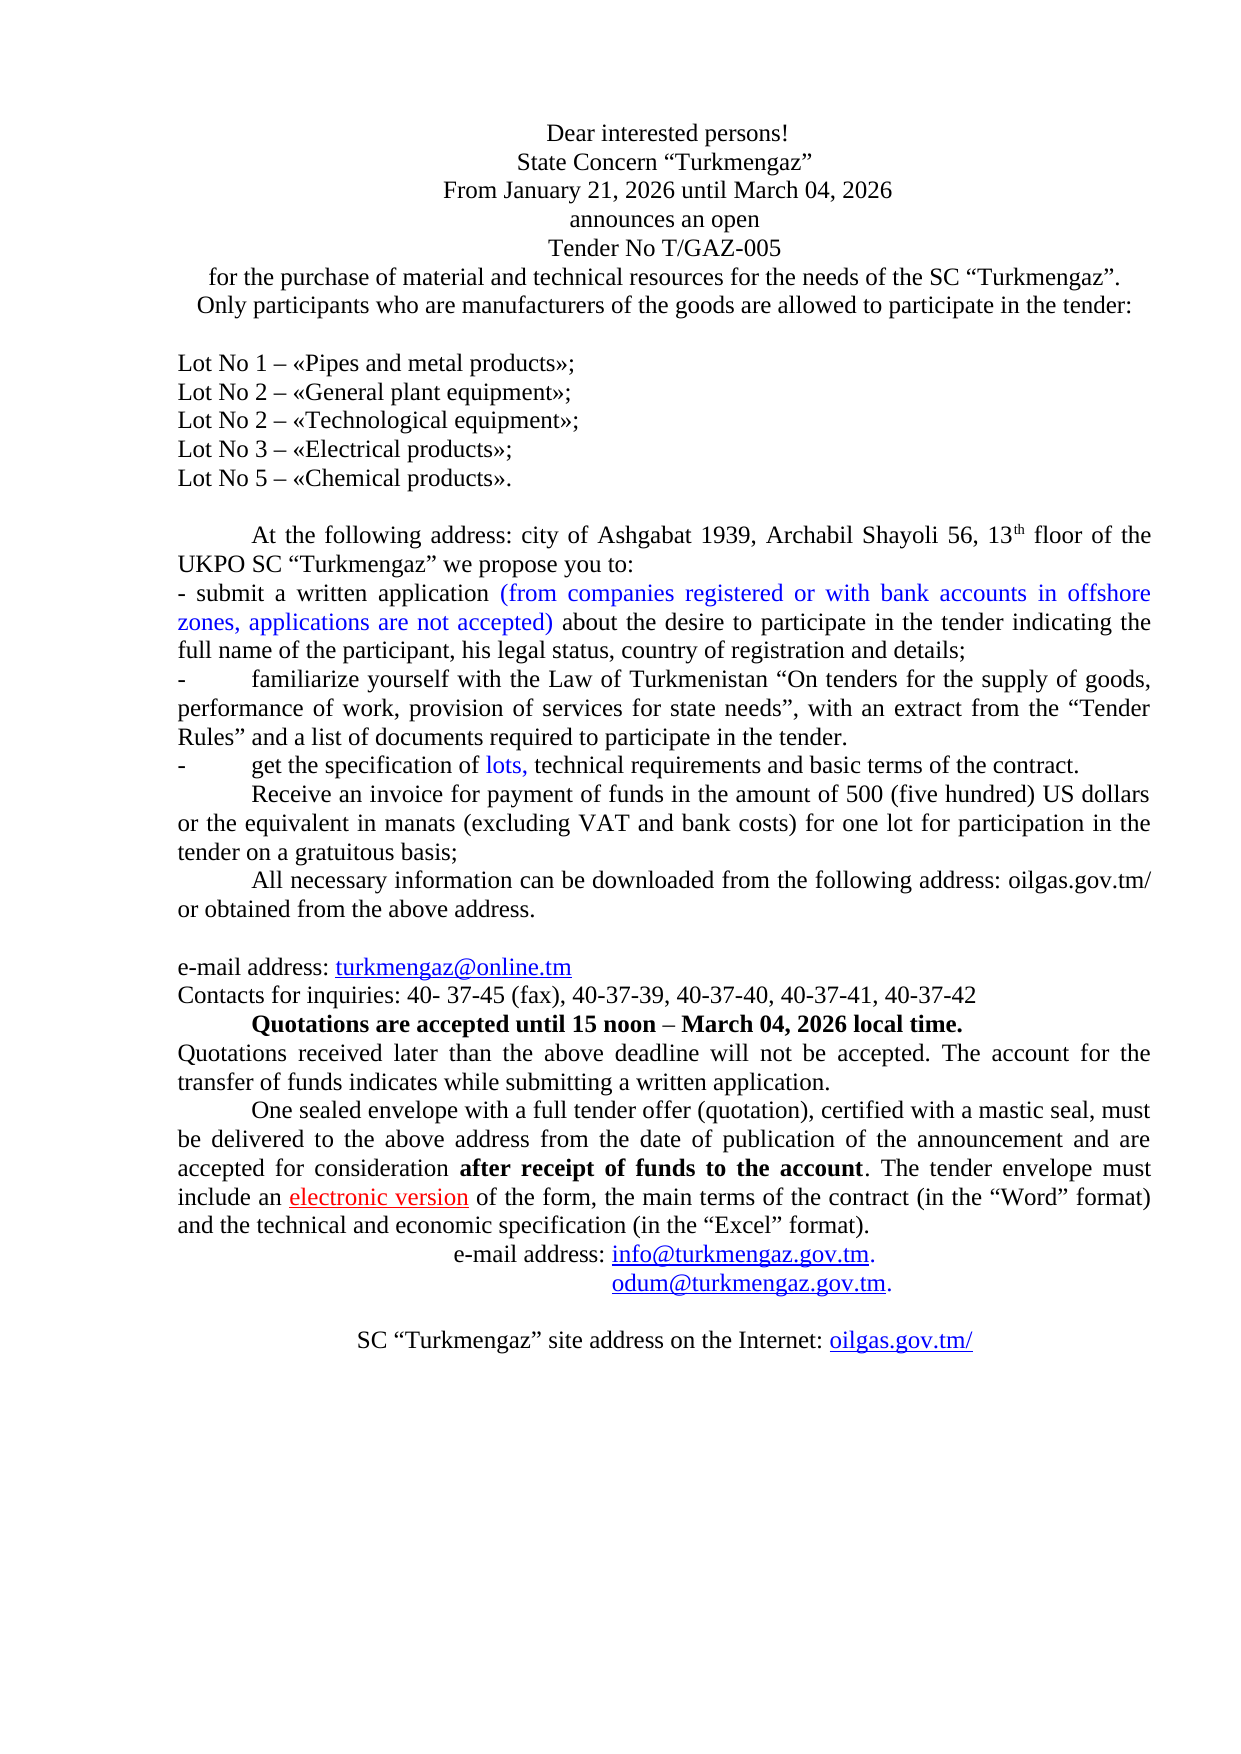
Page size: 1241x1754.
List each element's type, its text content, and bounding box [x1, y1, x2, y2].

text Lot No 3 – «Electrical products»; [177, 434, 1152, 463]
text Lot No 1 – «Pipes and metal products»; [177, 348, 1152, 377]
text All necessary information can be downloaded from the following address: oilgas.gov.tm/ or obtained from the above address. [177, 866, 1152, 923]
text One sealed envelope with a full tender offer (quotation), certified with a mastic seal, must be delivered to the above address from the date of publication of the announcement and are accepted for consideration after receipt of funds to the account. The tender envelope must include an electronic version of the form, the main terms of the contract (in the “Word” format) and the technical and economic specification (in the “Excel” format). [177, 1096, 1152, 1239]
text odum@turkmengaz.gov.tm. [177, 1268, 1152, 1297]
text Tender No T/GAZ-005 [177, 233, 1152, 262]
text announces an open [177, 204, 1152, 233]
text Quotations are accepted until 15 noon – March 04, 2026 local time. [177, 1009, 1152, 1038]
text SC “Turkmengaz” site address on the Internet: oilgas.gov.tm/ [177, 1326, 1152, 1354]
text Receive an invoice for payment of funds in the amount of 500 (five hundred) US dollars or the equivalent in manats (excluding VAT and bank costs) for one lot for participation in the tender on a gratuitous basis; [177, 779, 1152, 866]
text - get the specification of lots, technical requirements and basic terms of the contract. [177, 751, 1152, 779]
text Contacts for inquiries: 40- 37-45 (fax), 40-37-39, 40-37-40, 40-37-41, 40-37-42 [177, 981, 1152, 1009]
text - submit a written application (from companies registered or with bank accounts in offshore zones, applications are not accepted) about the desire to participate in the tender indicating the full name of the participant, his legal status, country of registration and details; [177, 578, 1152, 664]
text Only participants who are manufacturers of the goods are allowed to participate in the tender: [177, 291, 1152, 319]
text e-mail address: turkmengaz@online.tm [177, 952, 1152, 981]
text - familiarize yourself with the Law of Turkmenistan “On tenders for the supply of goods, performance of work, provision of services for state needs”, with an extract from the “Tender Rules” and a list of documents required to participate in the tender. [177, 664, 1152, 751]
text Lot No 5 – «Chemical products». [177, 463, 1152, 492]
text for the purchase of material and technical resources for the needs of the SC “Turkmengaz”. [177, 262, 1152, 291]
text At the following address: city of Ashgabat 1939, Archabil Shayoli 56, 13th floor of the UKPO SC “Turkmengaz” we propose you to: [177, 521, 1152, 578]
text Lot No 2 – «General plant equipment»; [177, 377, 1152, 406]
text Dear interested persons! [177, 118, 1152, 147]
text Lot No 2 – «Technological equipment»; [177, 406, 1152, 434]
text From January 21, 2026 until March 04, 2026 [177, 176, 1152, 204]
text Quotations received later than the above deadline will not be accepted. The account for the transfer of funds indicates while submitting a written application. [177, 1038, 1152, 1096]
text e-mail address: info@turkmengaz.gov.tm. [177, 1239, 1152, 1268]
text State Concern “Turkmengaz” [177, 147, 1152, 176]
